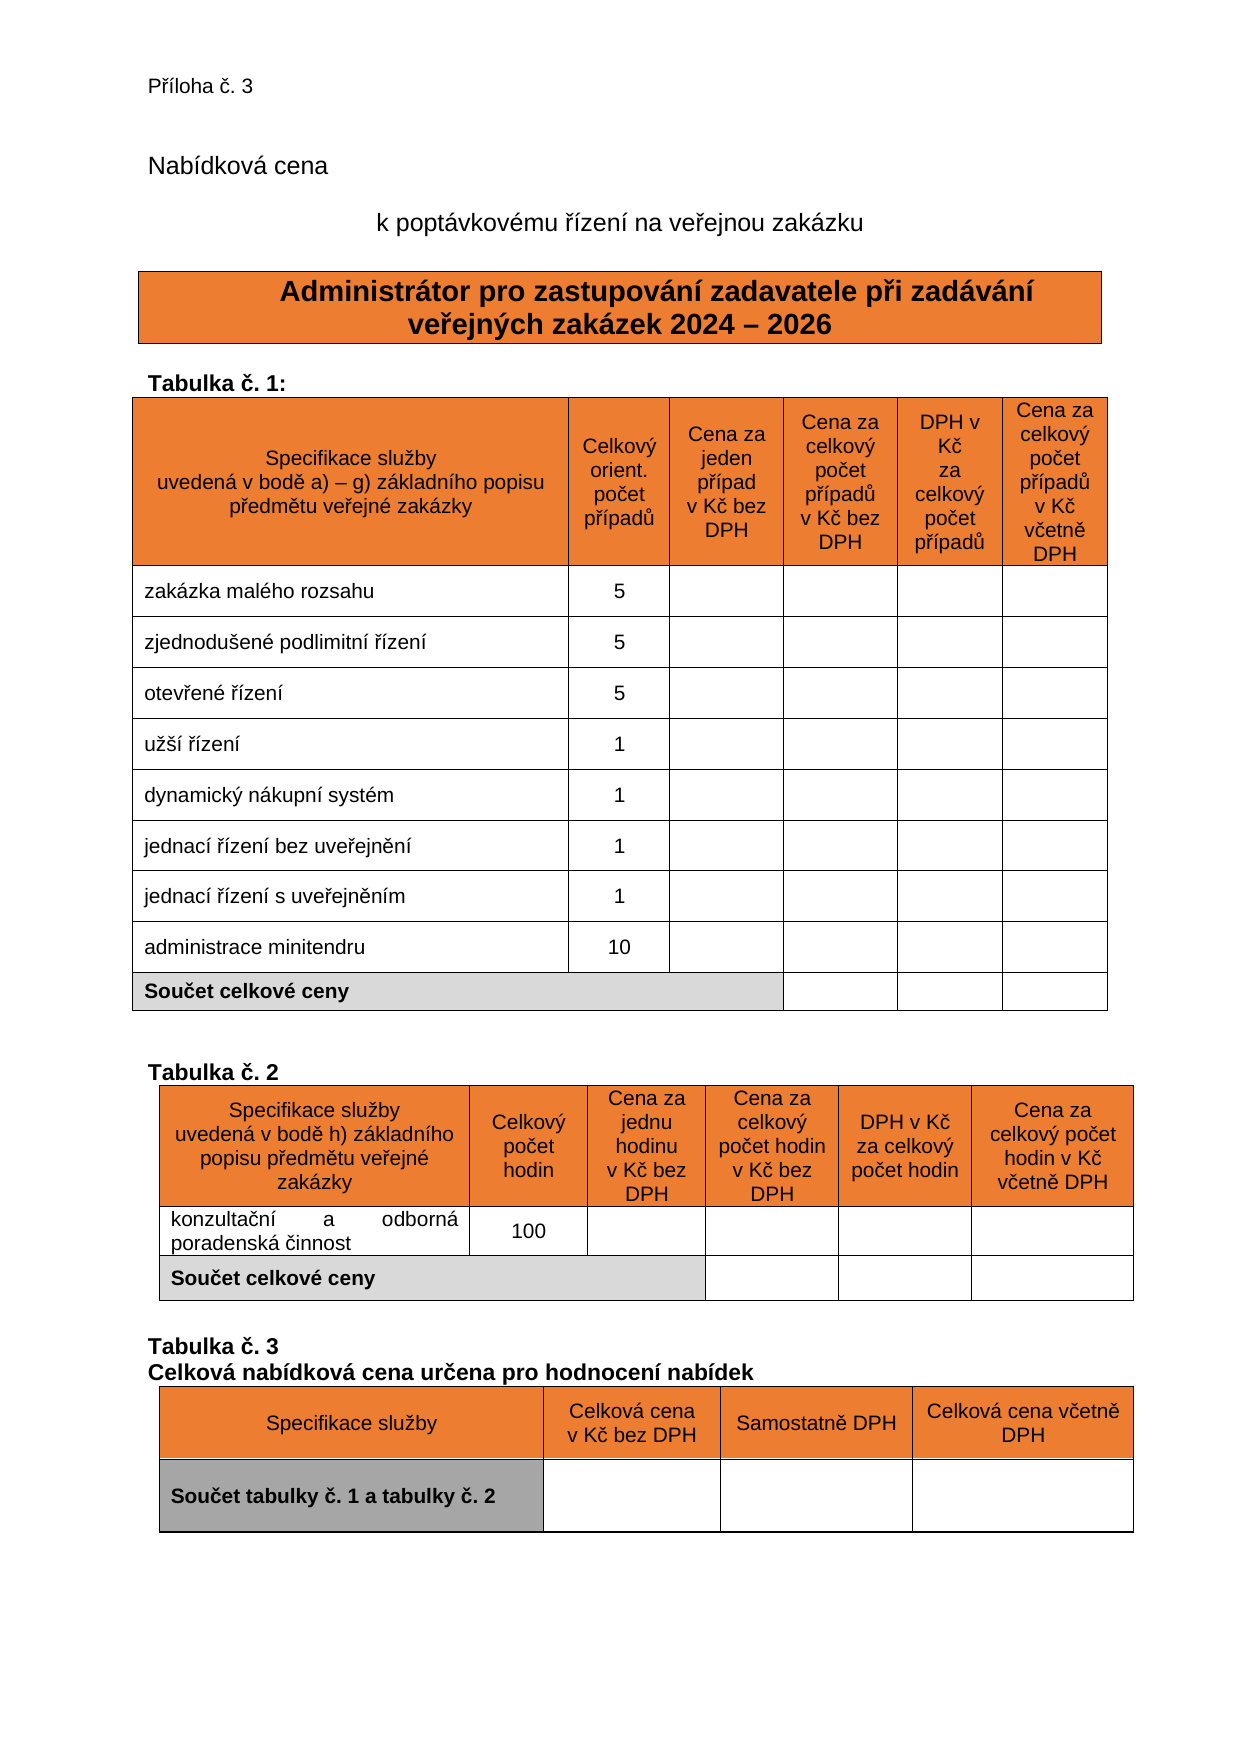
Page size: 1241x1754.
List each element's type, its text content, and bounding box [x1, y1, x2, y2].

table_cell [972, 1256, 1133, 1300]
table_cell [670, 922, 783, 972]
table_cell [1003, 770, 1107, 819]
table_cell [721, 1460, 912, 1531]
table_cell [1003, 973, 1107, 1010]
table_cell [913, 1460, 1133, 1531]
text k poptávkovému řízení na veřejnou zakázku [148, 208, 1093, 237]
table_header Specifikace služby [160, 1387, 543, 1458]
table_header Celková cena včetně DPH [913, 1387, 1133, 1458]
table_cell [784, 617, 897, 667]
table_cell Součet tabulky č. 1 a tabulky č. 2 [160, 1460, 543, 1531]
table_cell [898, 821, 1002, 870]
table_cell [670, 617, 783, 667]
table_cell [898, 871, 1002, 921]
table_cell [706, 1256, 838, 1300]
table_cell administrace minitendru [133, 922, 568, 972]
table_cell [1003, 566, 1107, 616]
table_cell [898, 770, 1002, 819]
table_cell 5 [569, 617, 669, 667]
table_cell zjednodušené podlimitní řízení [133, 617, 568, 667]
table_cell [544, 1460, 720, 1531]
text Tabulka č. 1: [148, 370, 1093, 397]
table_cell [1003, 668, 1107, 718]
table_header Cena za jeden případ v Kč bez DPH [670, 398, 783, 565]
table_cell [784, 770, 897, 819]
text Celková nabídková cena určena pro hodnocení nabídek [148, 1359, 1093, 1386]
table_cell jednací řízení bez uveřejnění [133, 821, 568, 870]
table_header Cena za celkový počet hodin v Kč bez DPH [706, 1086, 838, 1206]
text Administrátor pro zastupování zadavatele při zadávání veřejných zakázek 2024 – 2026 [139, 272, 1101, 343]
table_cell 1 [569, 770, 669, 819]
table_cell [784, 871, 897, 921]
table_cell 100 [470, 1207, 587, 1255]
table_cell [670, 871, 783, 921]
table_cell dynamický nákupní systém [133, 770, 568, 819]
table_header DPH v Kč za celkový počet případů [898, 398, 1002, 565]
table_cell otevřené řízení [133, 668, 568, 718]
table_cell [670, 719, 783, 769]
table_cell [670, 566, 783, 616]
table_cell [898, 973, 1002, 1010]
table_header Cena za jednu hodinu v Kč bez DPH [588, 1086, 705, 1206]
text Tabulka č. 3 [148, 1333, 1093, 1359]
table_cell 1 [569, 821, 669, 870]
table_cell [670, 821, 783, 870]
table_cell [588, 1207, 705, 1255]
table_cell [784, 566, 897, 616]
table_cell [670, 668, 783, 718]
table_cell [898, 566, 1002, 616]
text Tabulka č. 2 [148, 1059, 1093, 1085]
table_cell konzultační a odborná poradenská činnost [160, 1207, 469, 1255]
table_cell 1 [569, 719, 669, 769]
table_header Cena za celkový počet případů v Kč včetně DPH [1003, 398, 1107, 565]
table_cell [898, 617, 1002, 667]
table_cell Součet celkové ceny [160, 1256, 705, 1300]
table_cell [670, 770, 783, 819]
table_cell 5 [569, 566, 669, 616]
table_cell [784, 922, 897, 972]
table_header Celkový počet hodin [470, 1086, 587, 1206]
table_header Specifikace služby uvedená v bodě a) – g) základního popisu předmětu veřejné zakázky [133, 398, 568, 565]
table_cell [898, 922, 1002, 972]
table_cell [1003, 922, 1107, 972]
table_cell [972, 1207, 1133, 1255]
table_cell [784, 668, 897, 718]
table_cell [839, 1207, 971, 1255]
table_cell [1003, 719, 1107, 769]
table_cell Součet celkové ceny [133, 973, 783, 1010]
table_header Samostatně DPH [721, 1387, 912, 1458]
table_cell [898, 719, 1002, 769]
table_cell [1003, 821, 1107, 870]
table_header DPH v Kč za celkový počet hodin [839, 1086, 971, 1206]
table_cell užší řízení [133, 719, 568, 769]
table_cell [784, 821, 897, 870]
table_cell jednací řízení s uveřejněním [133, 871, 568, 921]
table_cell [898, 668, 1002, 718]
table_cell [1003, 617, 1107, 667]
table_header Celková cena v Kč bez DPH [544, 1387, 720, 1458]
table_header Cena za celkový počet hodin v Kč včetně DPH [972, 1086, 1133, 1206]
table_cell 5 [569, 668, 669, 718]
table_header Specifikace služby uvedená v bodě h) základního popisu předmětu veřejné zakázky [160, 1086, 469, 1206]
table_header Celkový orient. počet případů [569, 398, 669, 565]
text Nabídková cena [148, 150, 1093, 179]
table_header Cena za celkový počet případů v Kč bez DPH [784, 398, 897, 565]
table_cell [706, 1207, 838, 1255]
table_cell 1 [569, 871, 669, 921]
table_cell [784, 973, 897, 1010]
table_cell [784, 719, 897, 769]
table_cell [839, 1256, 971, 1300]
table_cell 10 [569, 922, 669, 972]
table_cell zakázka malého rozsahu [133, 566, 568, 616]
table_cell [1003, 871, 1107, 921]
